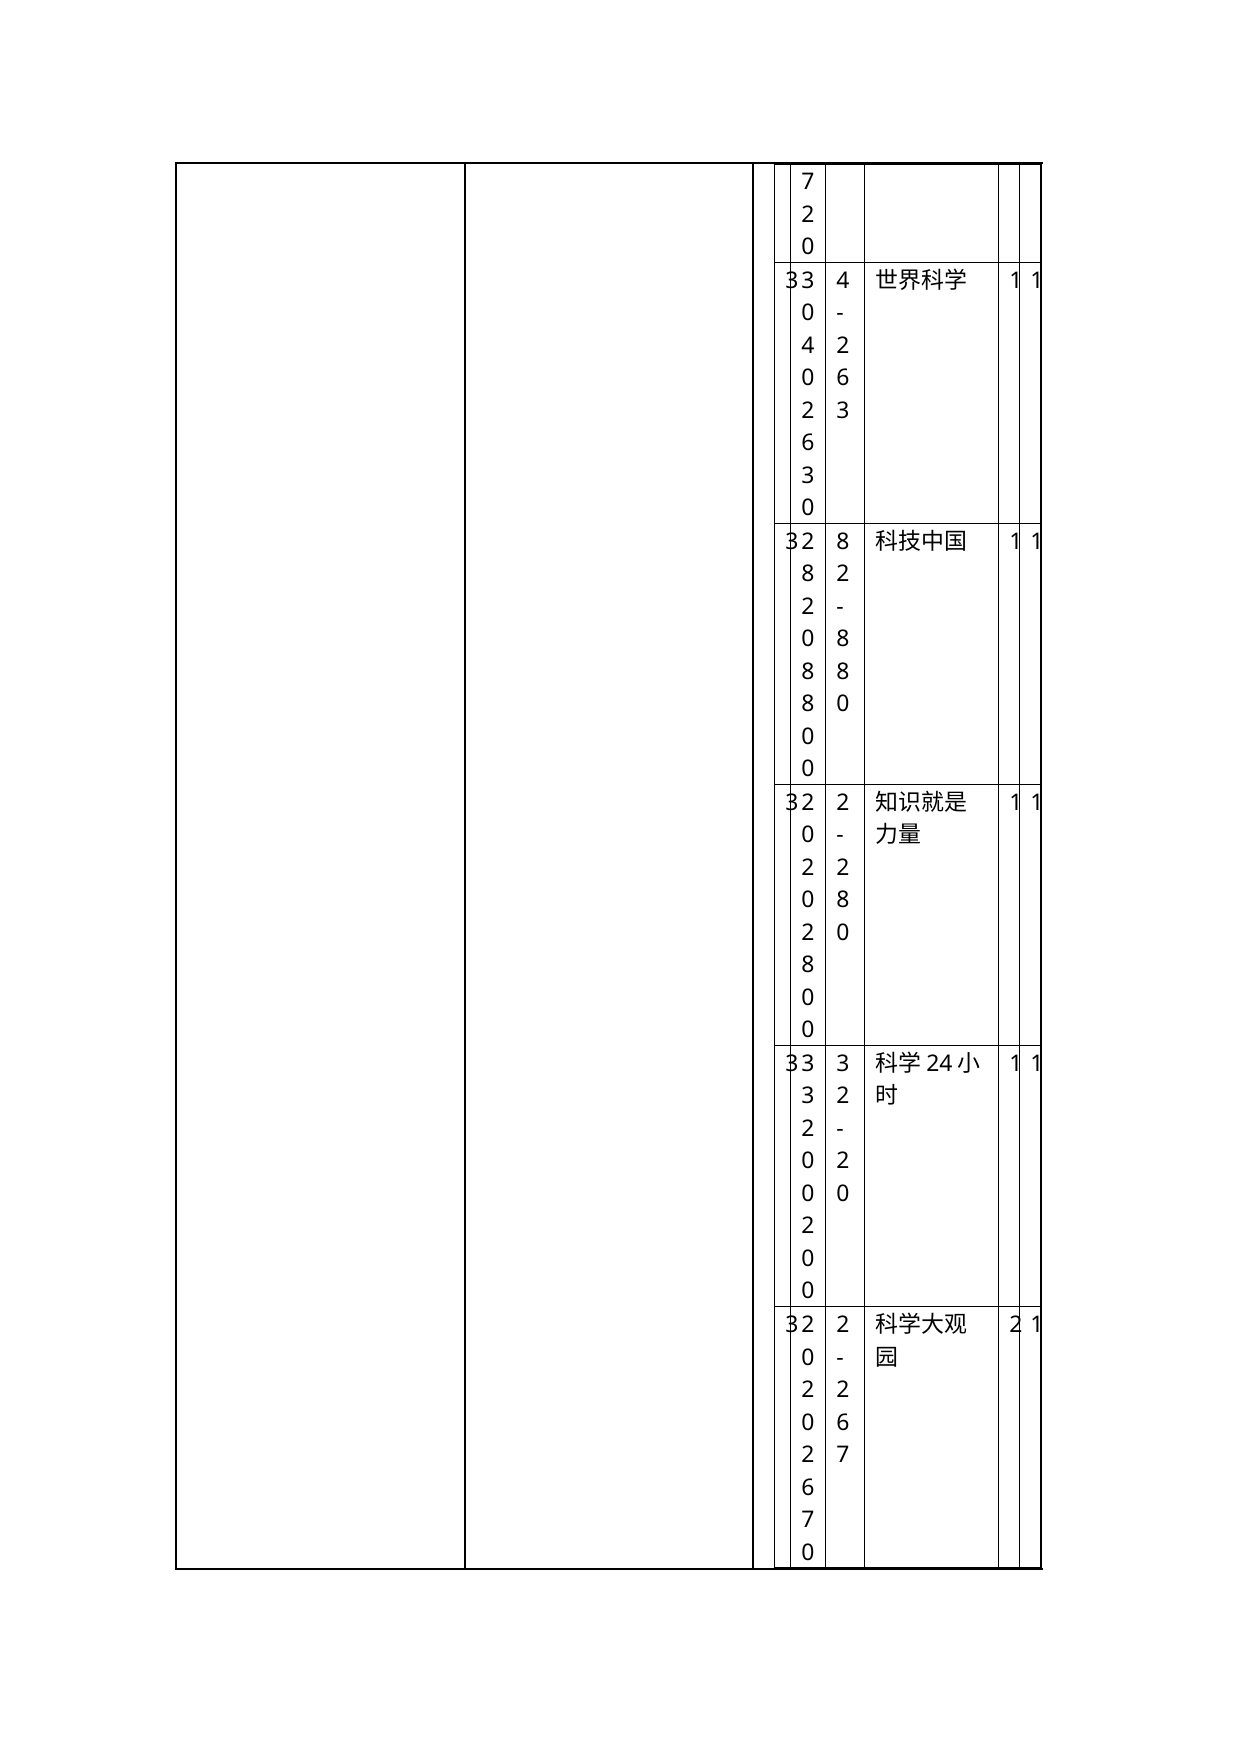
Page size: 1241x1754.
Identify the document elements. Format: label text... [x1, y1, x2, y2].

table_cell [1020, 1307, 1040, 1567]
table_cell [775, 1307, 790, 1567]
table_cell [754, 164, 774, 1568]
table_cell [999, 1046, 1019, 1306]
table_cell 1 [466, 164, 752, 1568]
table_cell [865, 263, 998, 523]
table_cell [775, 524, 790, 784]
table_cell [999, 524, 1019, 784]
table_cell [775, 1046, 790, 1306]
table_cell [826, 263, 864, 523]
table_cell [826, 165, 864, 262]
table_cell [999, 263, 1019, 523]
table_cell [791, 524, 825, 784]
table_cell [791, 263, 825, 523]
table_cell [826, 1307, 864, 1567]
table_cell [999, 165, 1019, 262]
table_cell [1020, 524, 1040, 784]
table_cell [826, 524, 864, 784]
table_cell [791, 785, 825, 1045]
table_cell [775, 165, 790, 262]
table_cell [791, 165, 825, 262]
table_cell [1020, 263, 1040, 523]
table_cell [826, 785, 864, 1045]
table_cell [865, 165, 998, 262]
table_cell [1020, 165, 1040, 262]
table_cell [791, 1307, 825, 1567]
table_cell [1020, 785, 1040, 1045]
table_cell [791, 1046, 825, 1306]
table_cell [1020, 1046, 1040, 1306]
table_cell [177, 164, 464, 1568]
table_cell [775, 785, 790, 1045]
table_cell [865, 1307, 998, 1567]
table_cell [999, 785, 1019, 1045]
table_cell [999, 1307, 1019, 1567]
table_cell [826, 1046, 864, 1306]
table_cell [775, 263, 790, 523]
